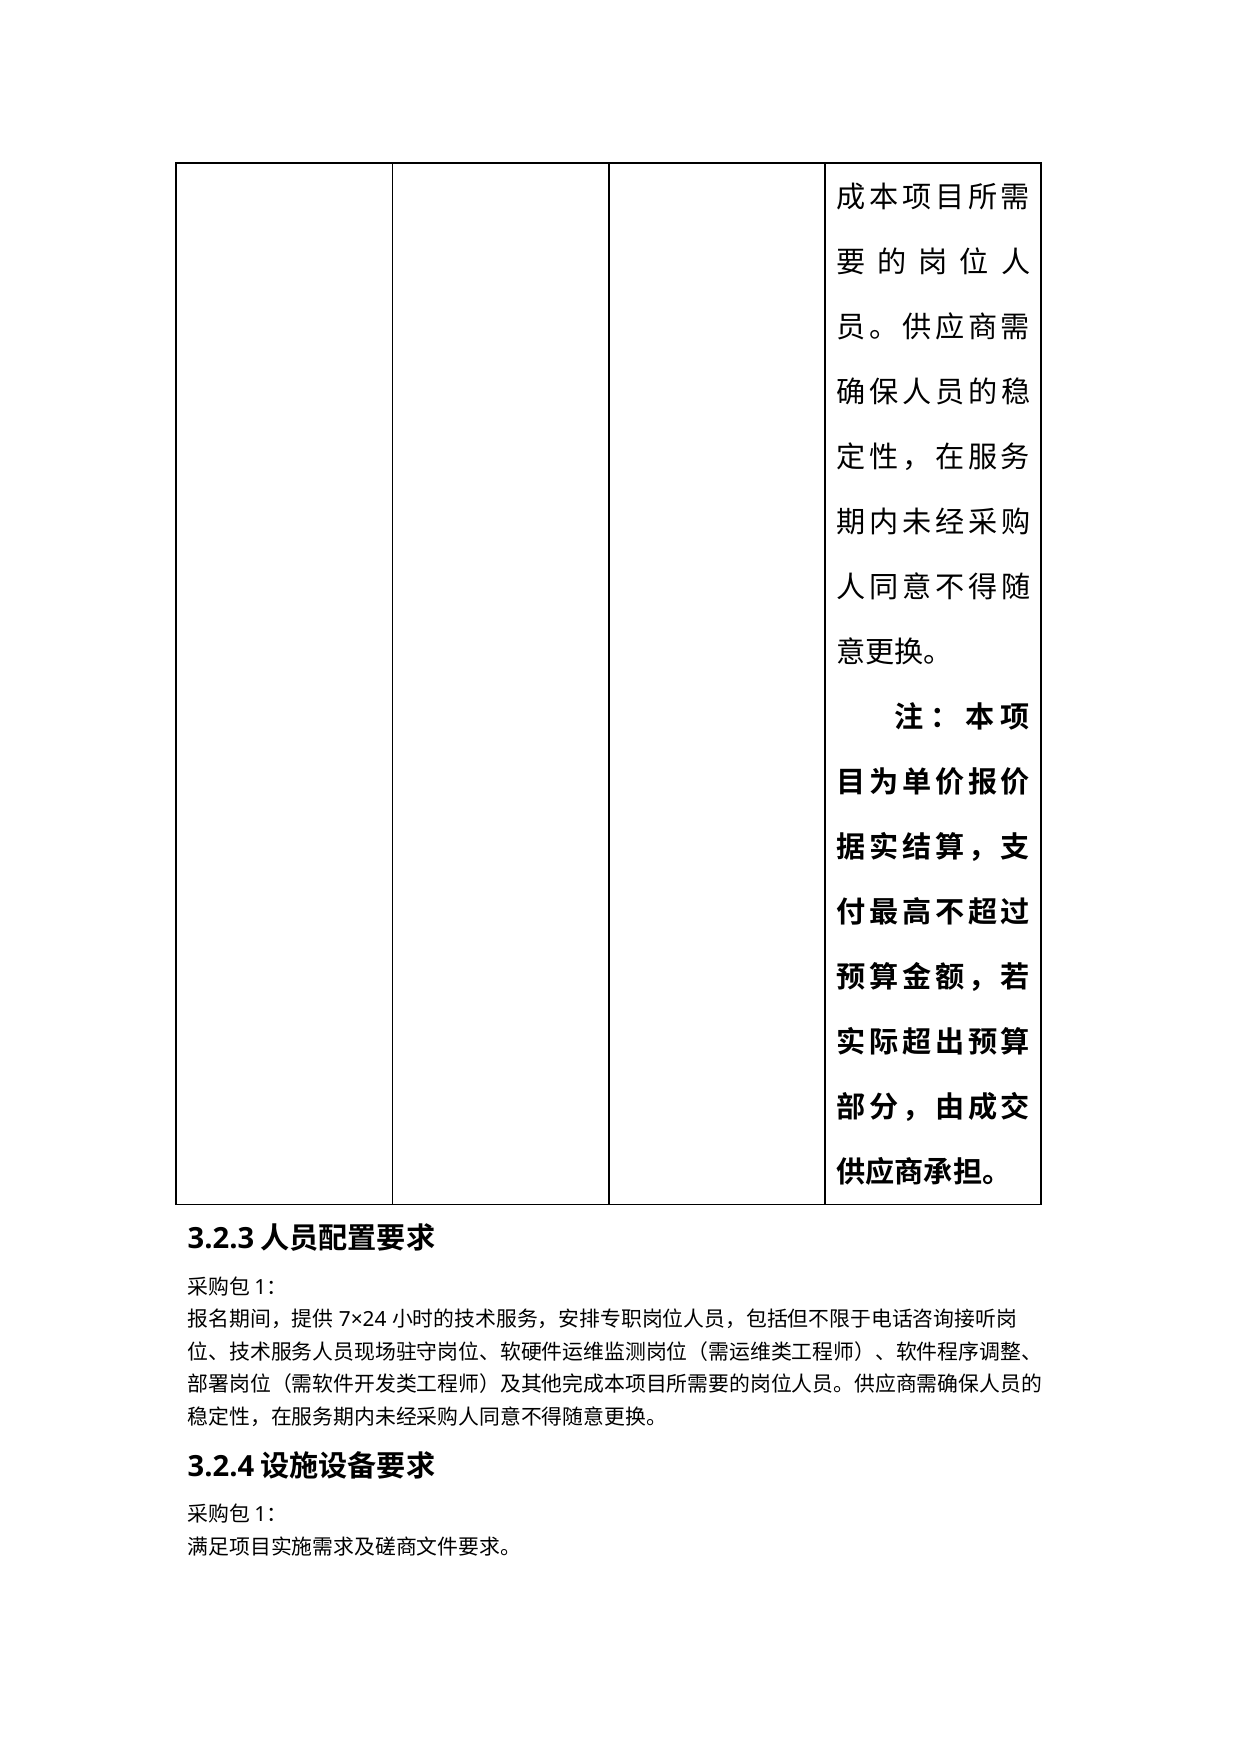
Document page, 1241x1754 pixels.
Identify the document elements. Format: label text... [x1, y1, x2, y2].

table_cell [177, 164, 392, 1203]
text 采购包1： [187, 1270, 1053, 1303]
table_cell 1 [393, 164, 608, 1203]
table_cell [826, 164, 1040, 1203]
text 满足项目实施需求及磋商文件要求。 [187, 1530, 1053, 1563]
text 3.2.3人员配置要求 [187, 1205, 1053, 1270]
text 3.2.4设施设备要求 [187, 1433, 1053, 1498]
text 采购包1： [187, 1498, 1053, 1530]
text 报名期间，提供 7×24 小时的技术服务，安排专职岗位人员，包括但不限于电话咨询接听岗位、技术服务人员现场驻守岗位、软硬件运维监测岗位（需运维类工程师）、软件程序调整、部署岗位（需软件开发类工程师）及其他完成本项目所需要的岗位人员。供应商需确保人员的稳定性，在服务期内未经采购人同意不得随意更换。 [187, 1303, 1053, 1433]
table_cell [610, 164, 824, 1203]
